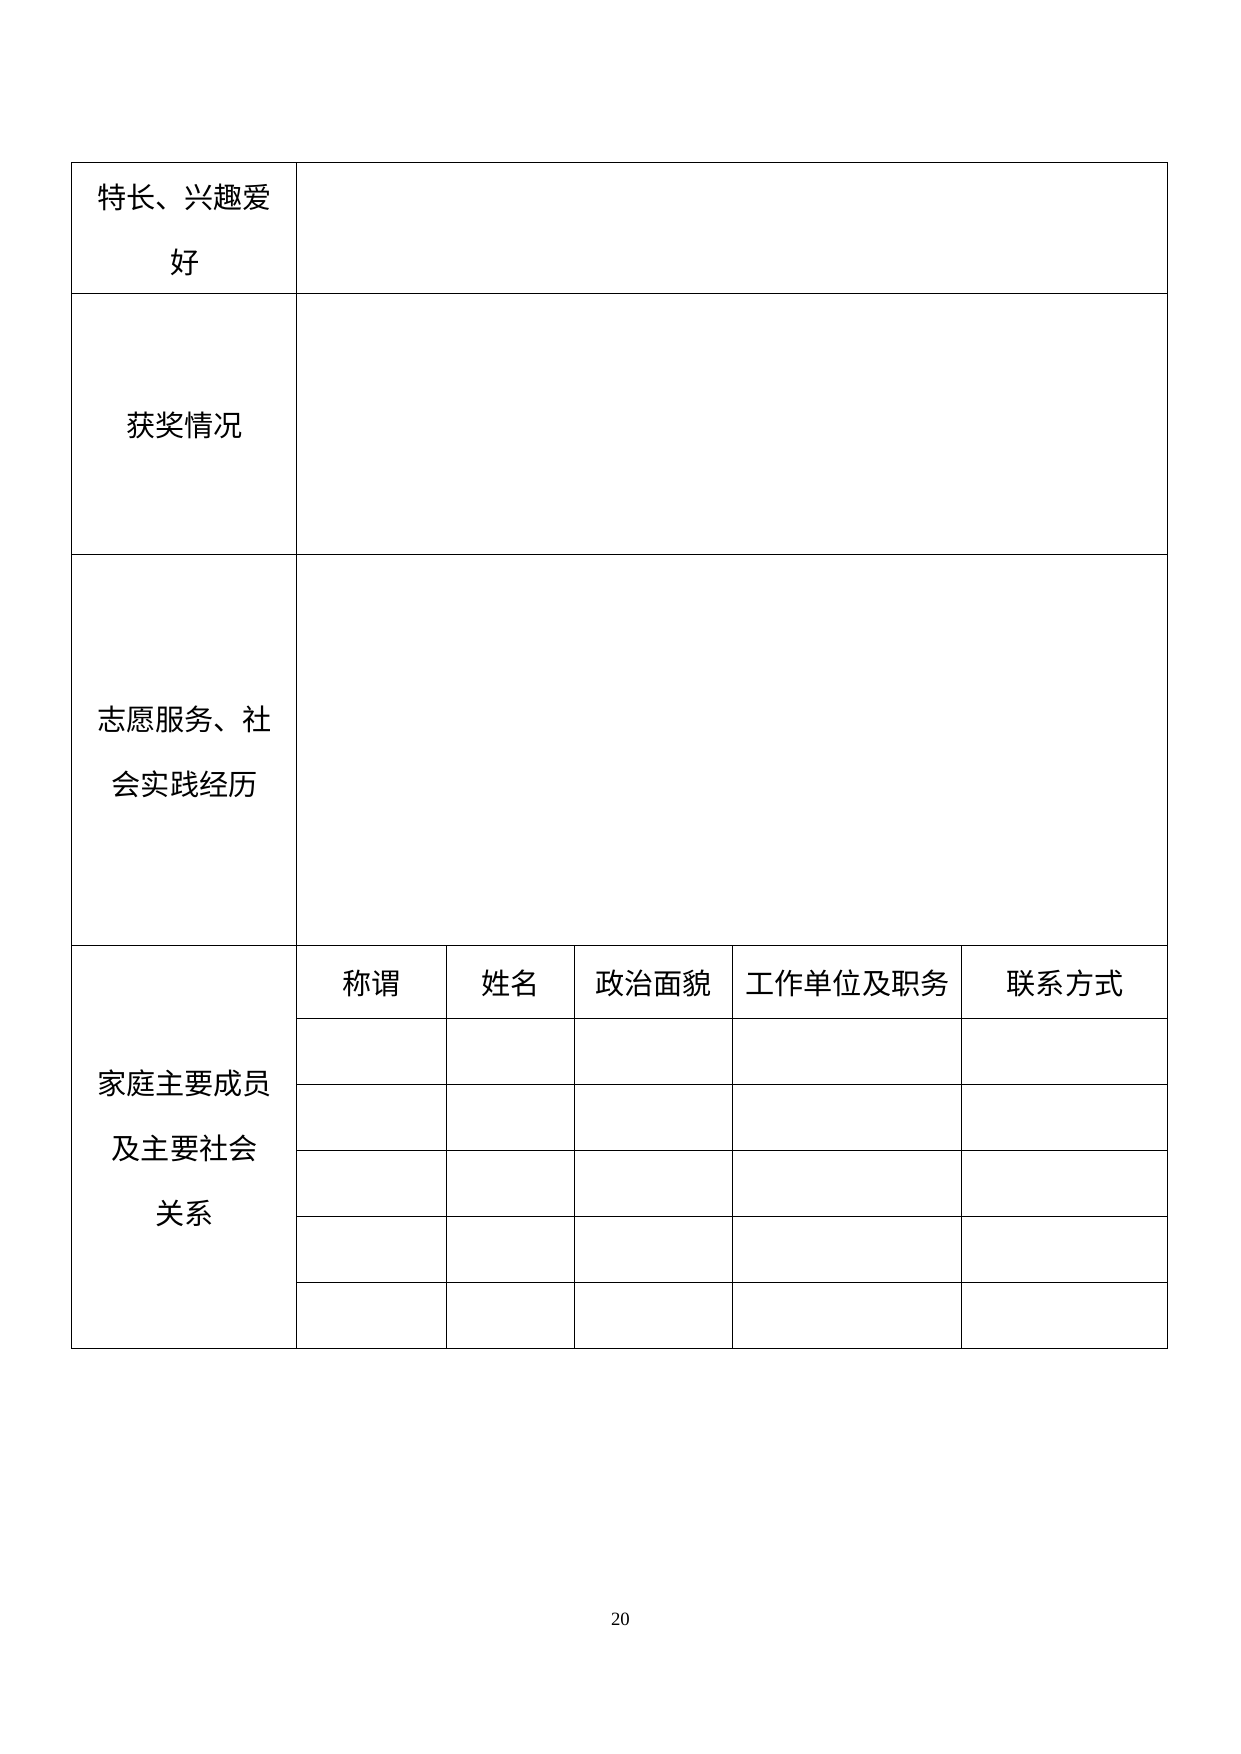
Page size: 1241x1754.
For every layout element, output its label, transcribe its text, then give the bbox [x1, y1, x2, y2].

table_cell [447, 1019, 574, 1084]
table_cell [447, 1151, 574, 1216]
table_cell [297, 294, 1167, 554]
table_cell [297, 1085, 446, 1150]
table_cell [733, 1019, 961, 1084]
table_cell [575, 1019, 732, 1084]
table_cell [575, 1085, 732, 1150]
table_cell [962, 1019, 1167, 1084]
table_cell [962, 1217, 1167, 1282]
table_cell 工作单位及职务 [733, 946, 961, 1018]
table_cell [733, 1085, 961, 1150]
table_cell [575, 1283, 732, 1348]
table_cell [962, 1085, 1167, 1150]
table_cell [962, 1151, 1167, 1216]
table_cell [297, 1151, 446, 1216]
table_cell [733, 1217, 961, 1282]
table_cell [447, 1217, 574, 1282]
table_cell 姓名 [447, 946, 574, 1018]
table_cell [297, 1019, 446, 1084]
table_cell [575, 1151, 732, 1216]
table_cell 特长、兴趣爱好 [72, 163, 296, 293]
table_cell [962, 1283, 1167, 1348]
table_cell 联系方式 [962, 946, 1167, 1018]
table_cell [297, 1283, 446, 1348]
table_cell 家庭主要成员及主要社会 关系 [72, 946, 296, 1348]
table_cell 获奖情况 [72, 294, 296, 554]
table_cell [447, 1085, 574, 1150]
table_cell 政治面貌 [575, 946, 732, 1018]
table_cell [575, 1217, 732, 1282]
table_cell 称谓 [297, 946, 446, 1018]
table_cell 志愿服务、社会实践经历 [72, 555, 296, 945]
table_cell [297, 1217, 446, 1282]
table_cell [297, 163, 1167, 293]
table_cell [733, 1283, 961, 1348]
table_cell [297, 555, 1167, 945]
table_cell [733, 1151, 961, 1216]
table_cell [447, 1283, 574, 1348]
